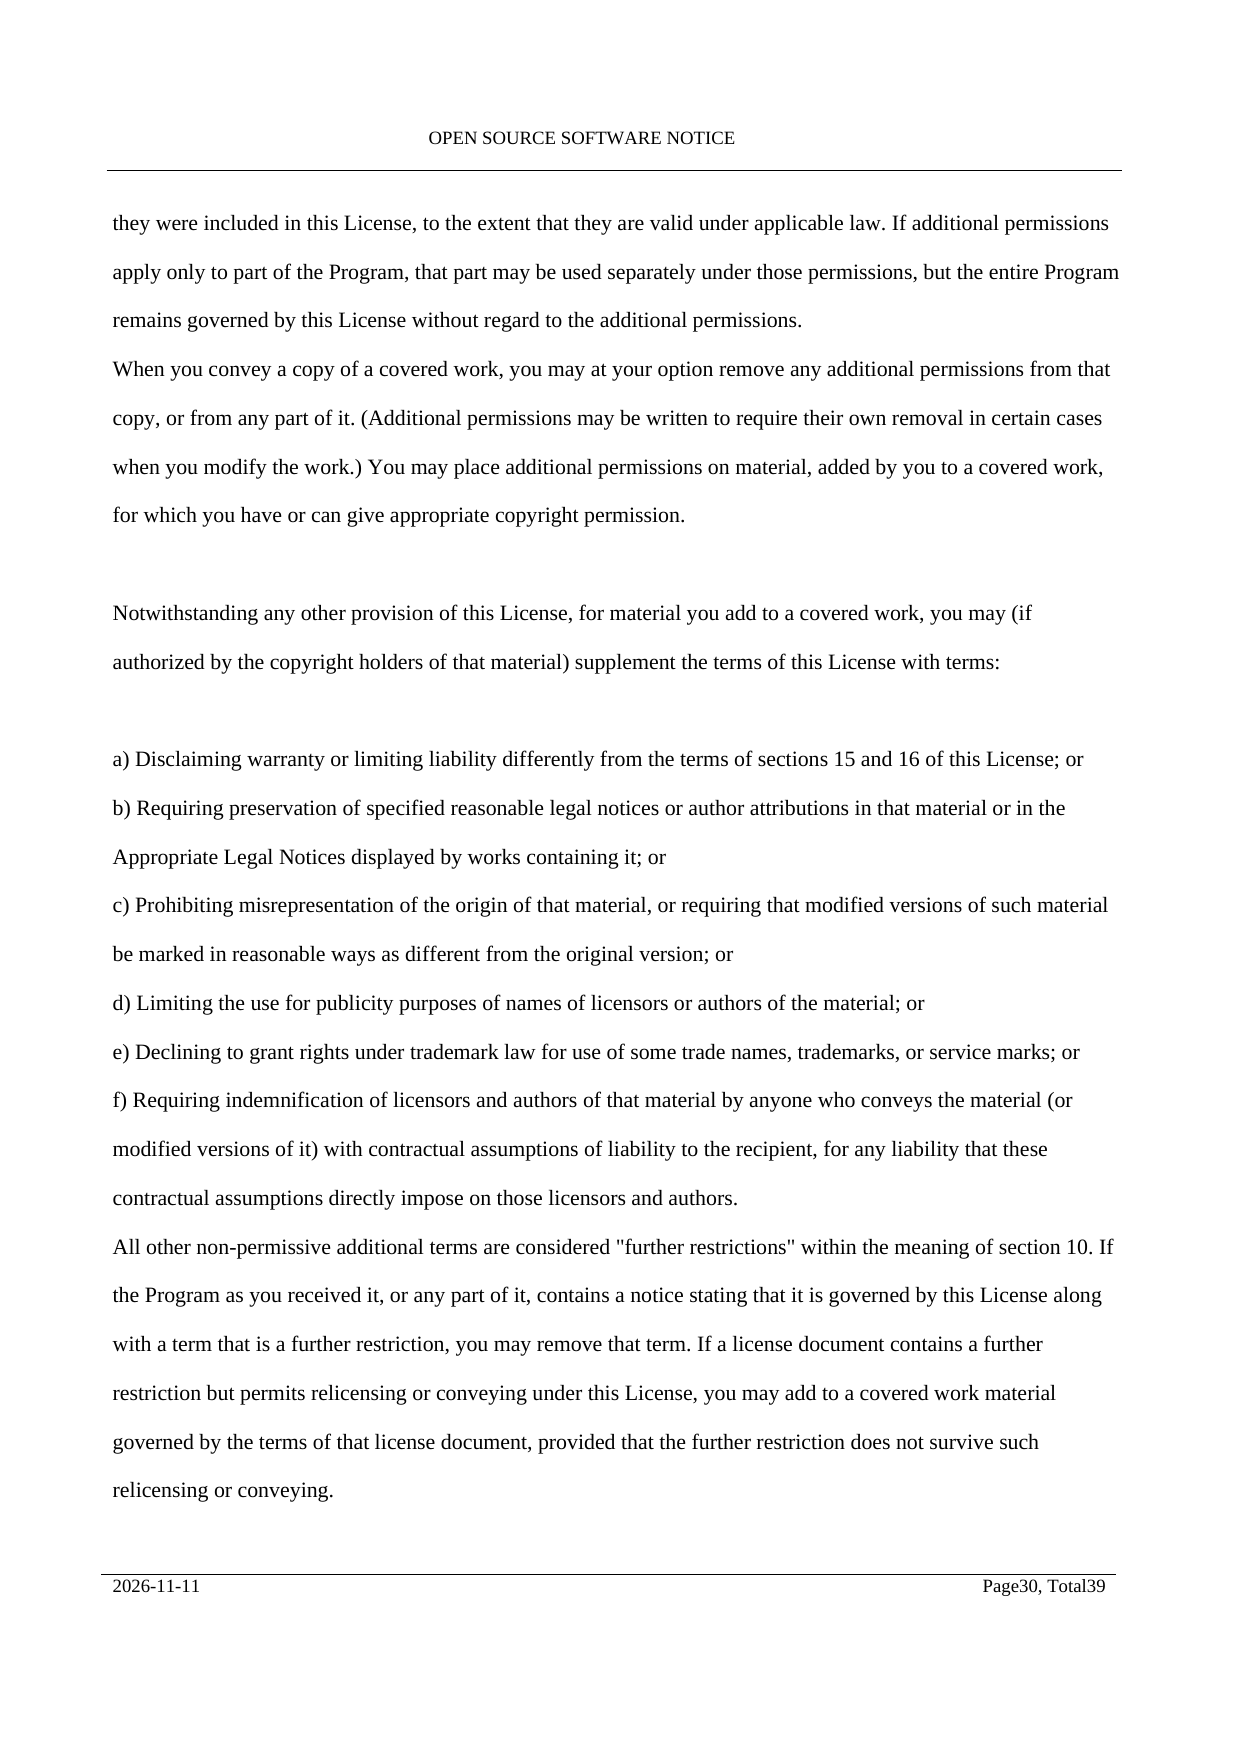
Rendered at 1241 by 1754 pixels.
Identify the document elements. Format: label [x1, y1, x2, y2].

text [112, 206, 1128, 1506]
